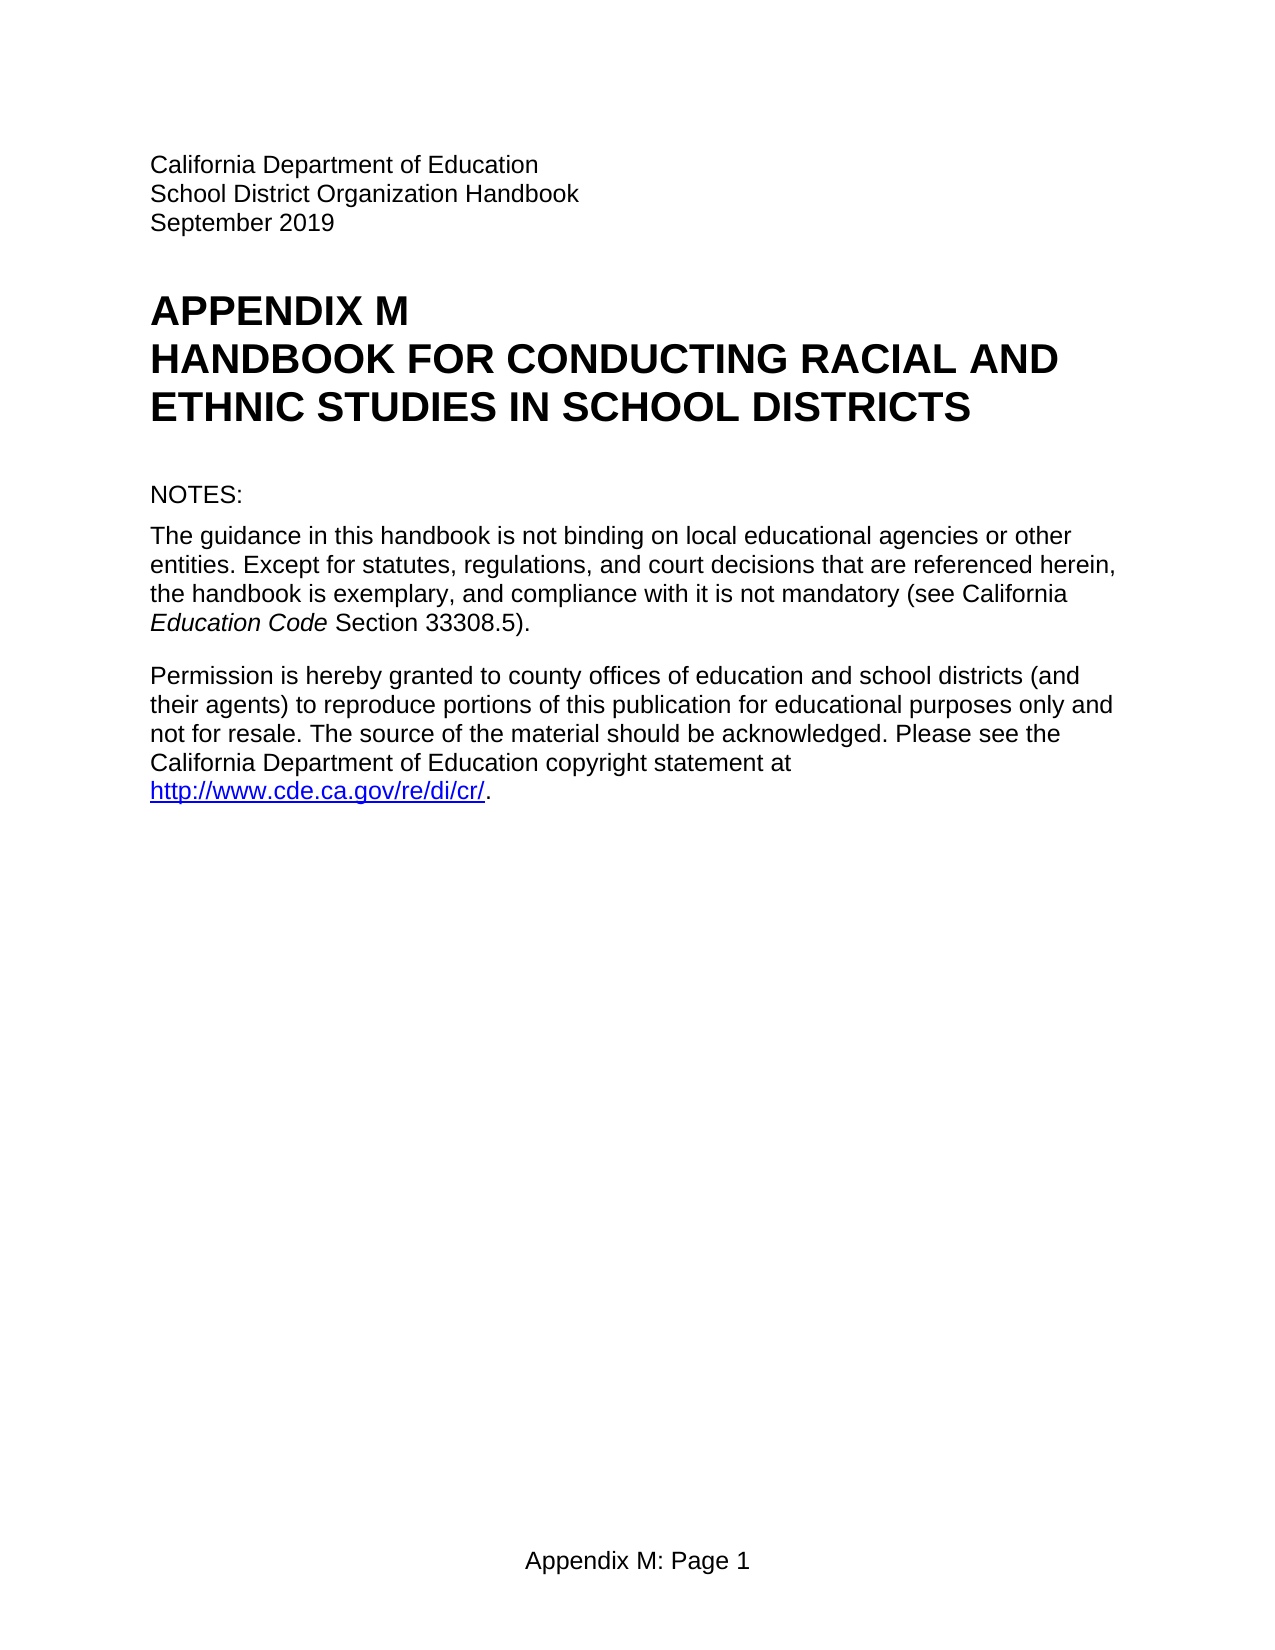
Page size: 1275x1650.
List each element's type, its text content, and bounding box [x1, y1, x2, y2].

text School District Organization Handbook [150, 179, 1125, 207]
text California Department of Education [150, 150, 1125, 179]
text September 2019 [150, 207, 1125, 236]
subtitle APPENDIX M HANDBOOK FOR CONDUCTING RACIAL AND ETHNIC STUDIES IN SCHOOL DISTRICTS [150, 286, 1125, 430]
text NOTES: [150, 480, 1125, 509]
text The guidance in this handbook is not binding on local educational agencies or other entities. Except for statutes, regulations, and court decisions that are referenced herein, the handbook is exemplary, and compliance with it is not mandatory (see California Education Code Section 33308.5). [150, 521, 1125, 636]
text Permission is hereby granted to county offices of education and school districts (and their agents) to reproduce portions of this publication for educational purposes only and not for resale. The source of the material should be acknowledged. Please see the California Department of Education copyright statement at http://www.cde.ca.gov/re/di/cr/. [150, 661, 1125, 805]
